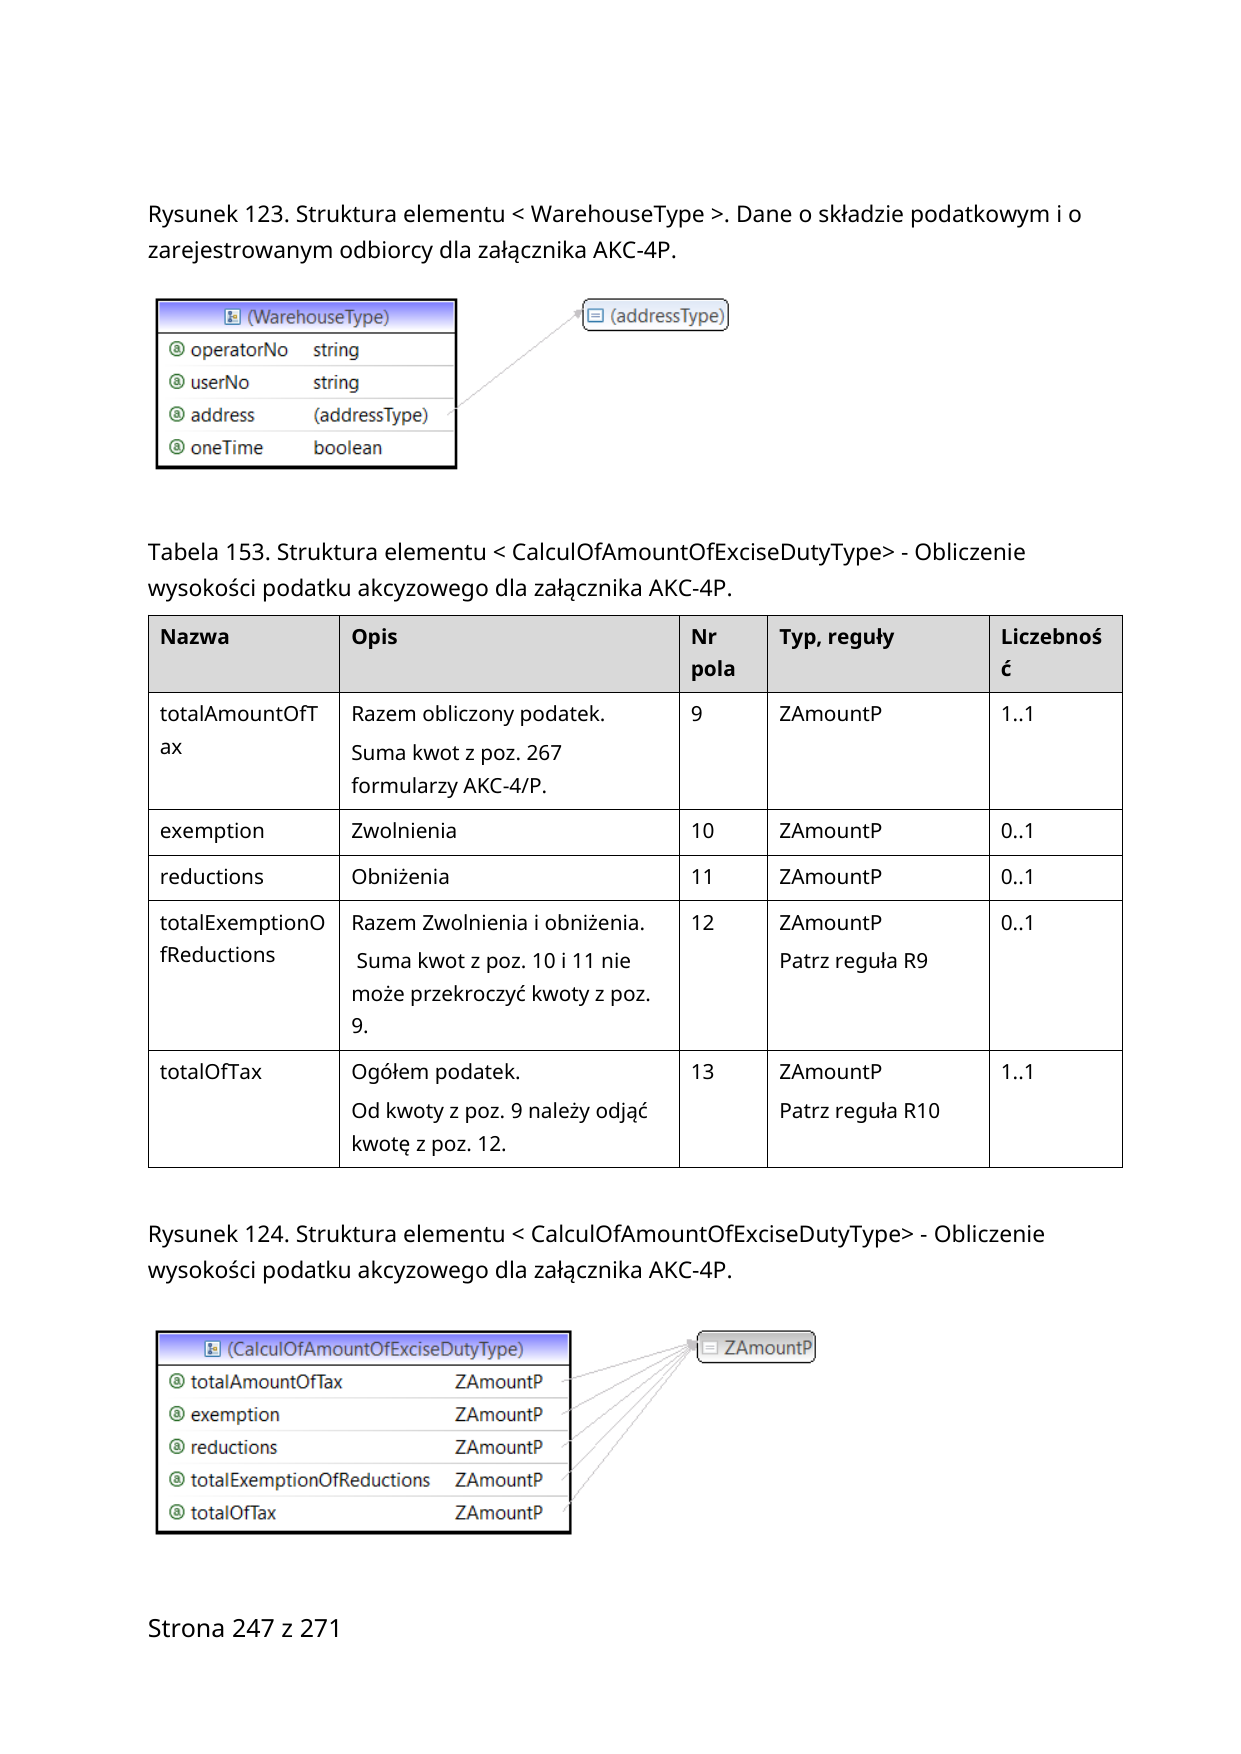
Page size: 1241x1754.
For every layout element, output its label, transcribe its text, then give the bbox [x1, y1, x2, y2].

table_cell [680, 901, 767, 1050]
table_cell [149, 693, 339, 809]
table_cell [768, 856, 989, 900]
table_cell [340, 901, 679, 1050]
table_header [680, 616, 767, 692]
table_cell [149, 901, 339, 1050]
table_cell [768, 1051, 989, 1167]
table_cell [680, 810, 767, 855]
picture [147, 286, 739, 482]
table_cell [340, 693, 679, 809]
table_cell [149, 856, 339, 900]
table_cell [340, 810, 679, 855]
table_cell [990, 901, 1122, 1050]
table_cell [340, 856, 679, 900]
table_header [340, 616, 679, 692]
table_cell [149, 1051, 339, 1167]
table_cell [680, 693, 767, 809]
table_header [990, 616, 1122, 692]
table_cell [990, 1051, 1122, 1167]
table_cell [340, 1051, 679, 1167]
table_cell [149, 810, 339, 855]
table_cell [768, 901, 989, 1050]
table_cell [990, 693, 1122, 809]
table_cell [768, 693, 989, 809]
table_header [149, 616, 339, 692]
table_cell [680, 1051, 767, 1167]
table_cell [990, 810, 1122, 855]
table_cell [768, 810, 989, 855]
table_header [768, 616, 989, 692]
picture [147, 1318, 826, 1551]
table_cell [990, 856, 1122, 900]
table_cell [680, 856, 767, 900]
